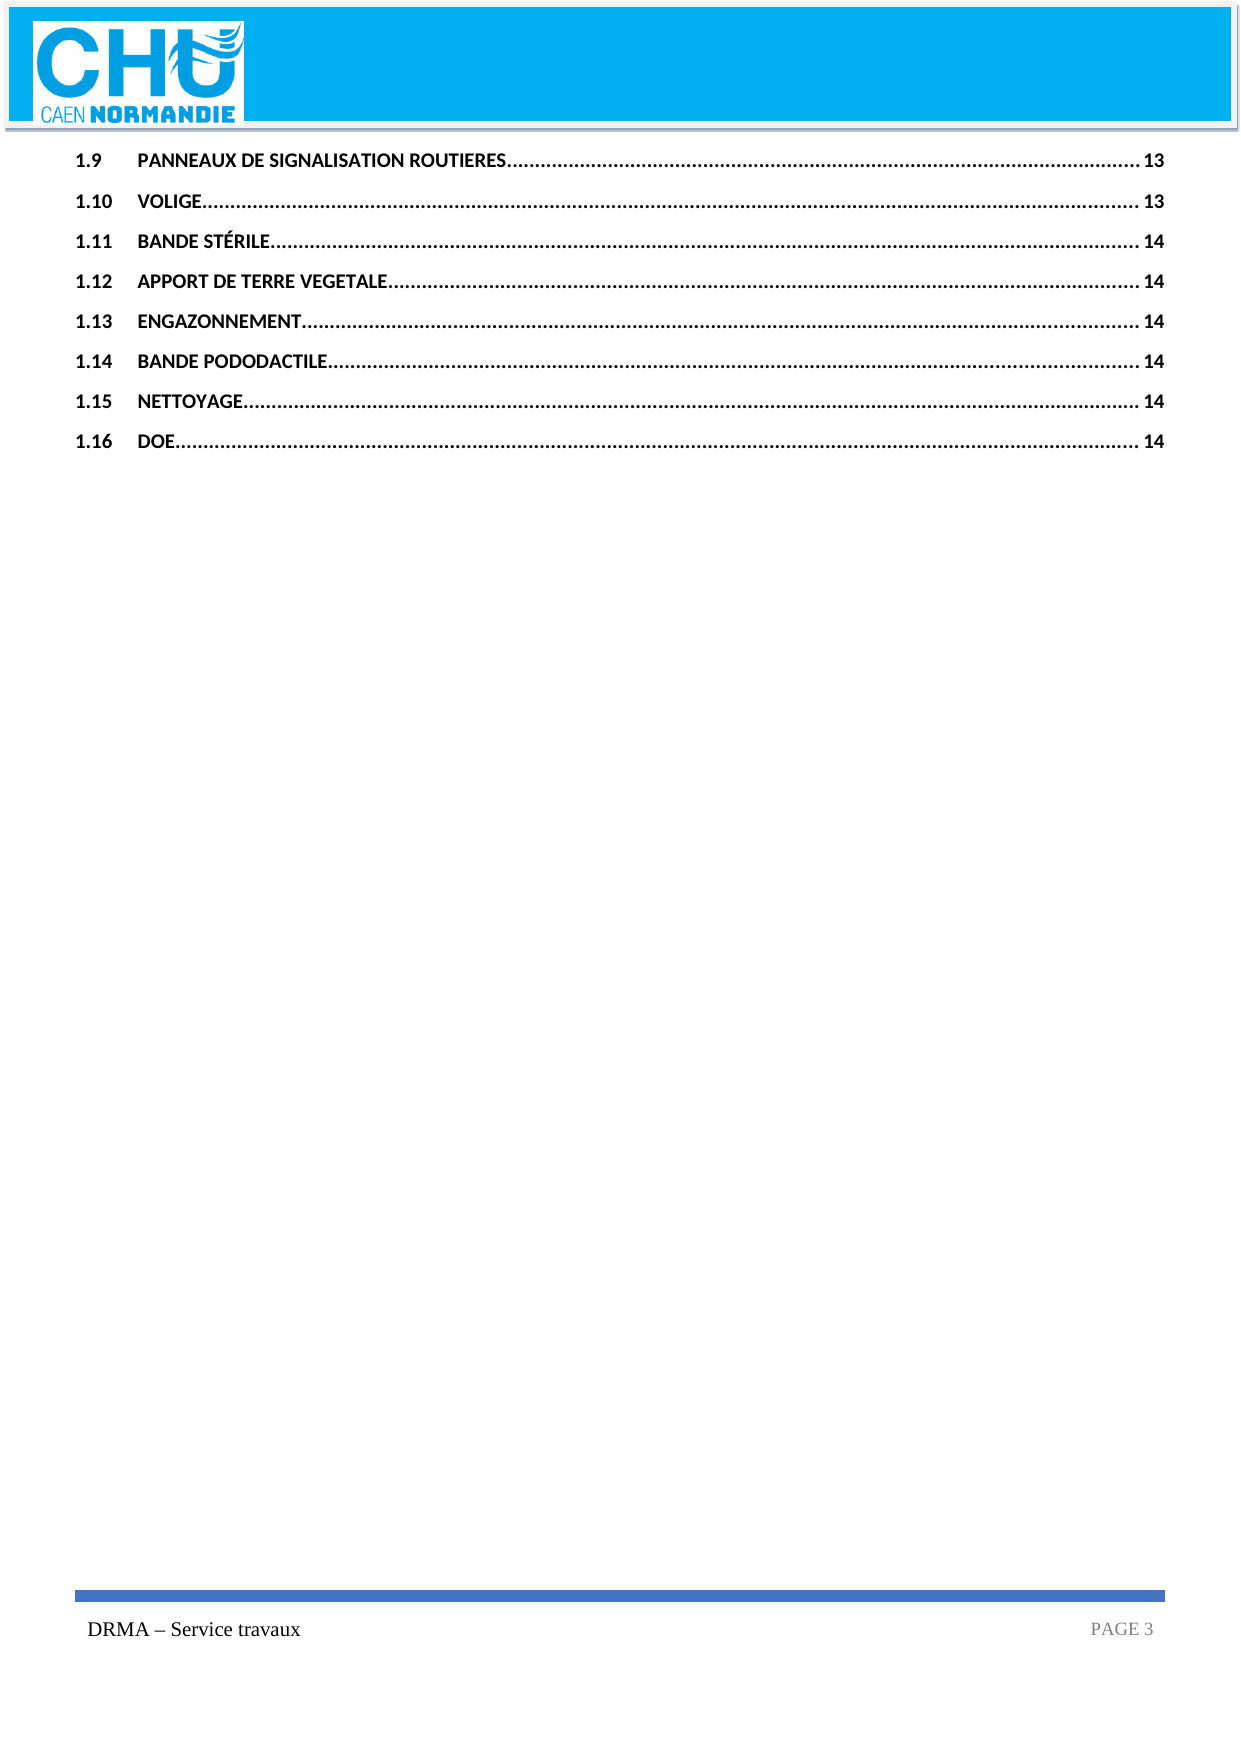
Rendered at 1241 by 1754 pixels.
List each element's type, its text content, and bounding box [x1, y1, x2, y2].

text 1.16 DOE 14 [75, 428, 1165, 454]
text 1.15 Nettoyage 14 [75, 388, 1165, 414]
text 1.9 Panneaux de signalisation routieres 13 [75, 148, 1165, 173]
picture [33, 22, 244, 125]
text 1.10 Volige 13 [75, 188, 1165, 213]
text 1.14 Bande pododactile 14 [75, 348, 1165, 374]
text 1.13 Engazonnement 14 [75, 308, 1165, 333]
text 1.11 Bande stérile 14 [75, 228, 1165, 253]
text 1.12 apport de terre vegetale 14 [75, 268, 1165, 293]
